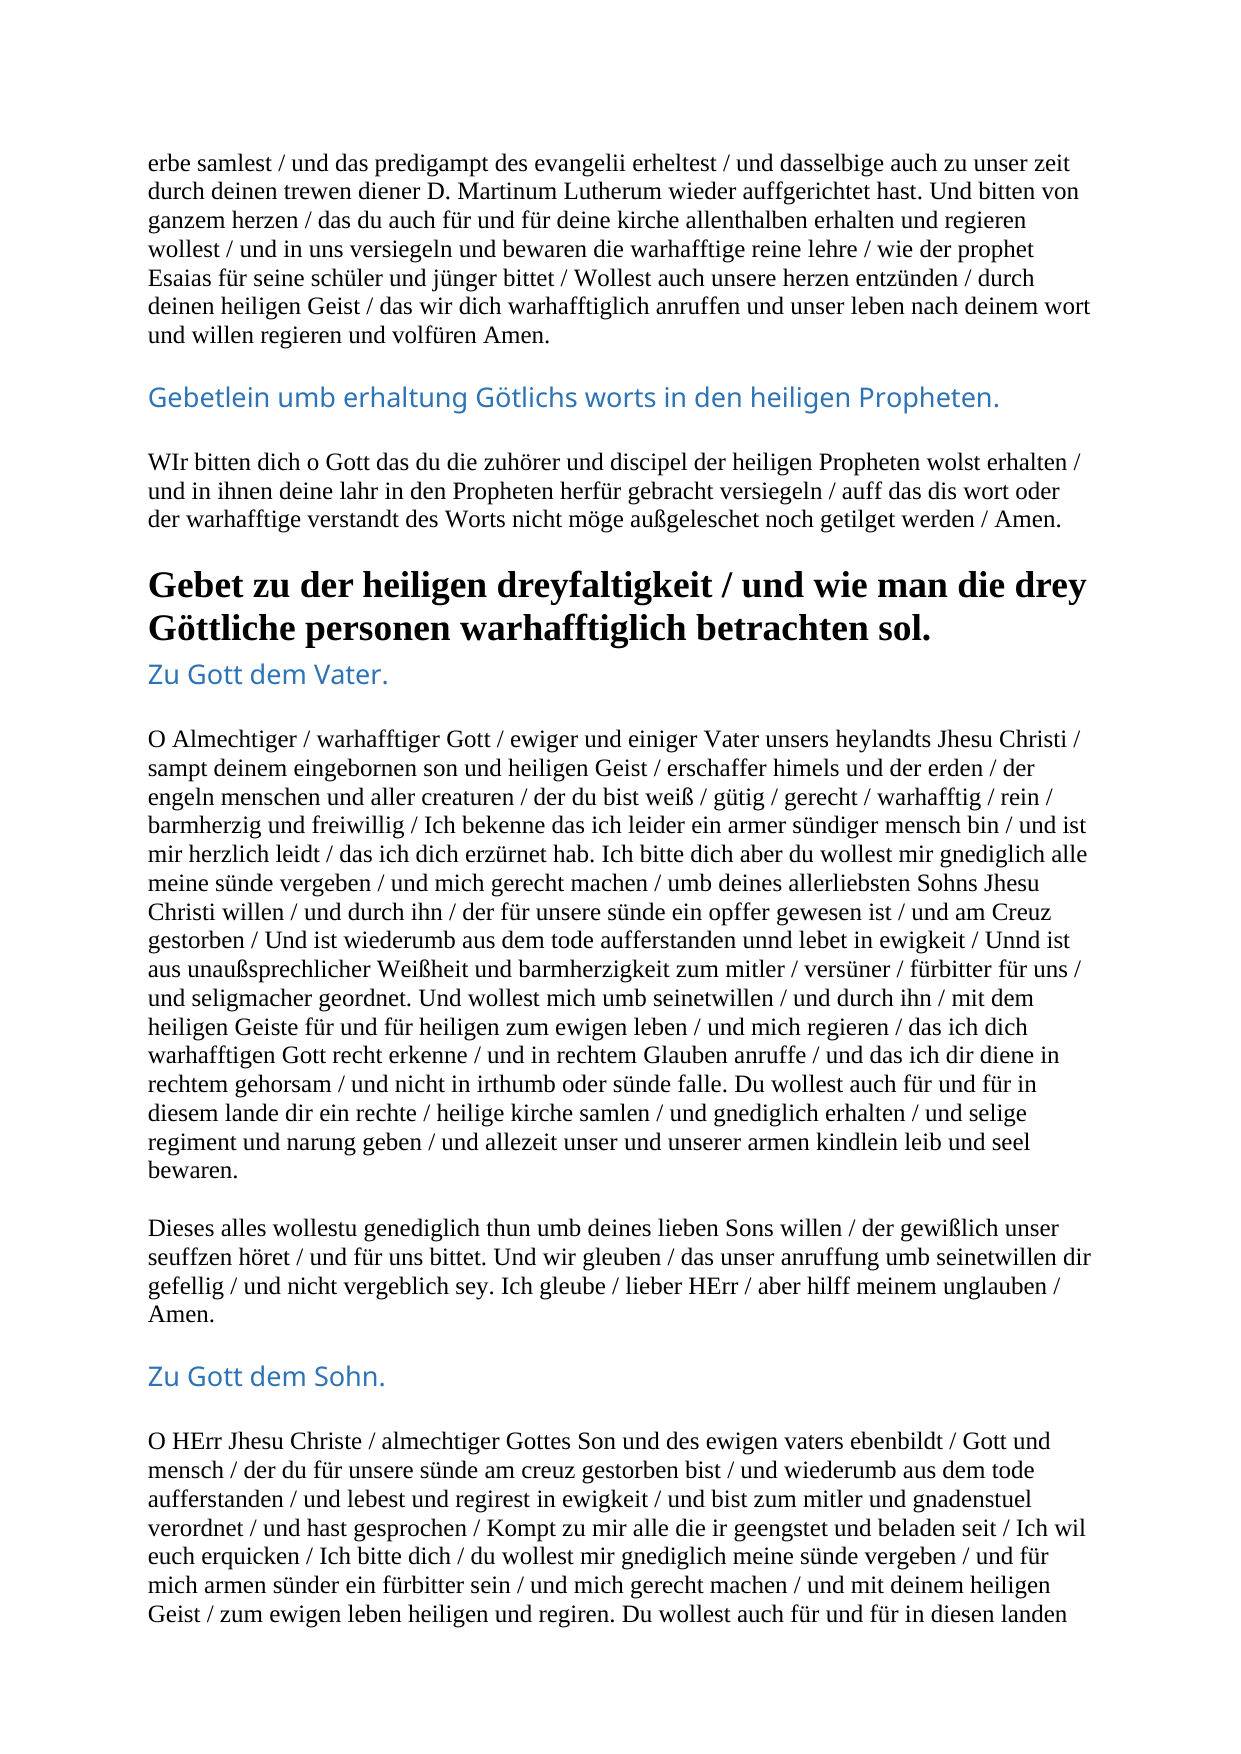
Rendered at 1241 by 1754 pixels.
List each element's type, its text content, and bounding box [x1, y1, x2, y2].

subtitle Zu Gott dem Sohn. [148, 1357, 1093, 1394]
subtitle Zu Gott dem Vater. [148, 655, 1093, 692]
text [148, 148, 1093, 349]
text O Almechtiger / warhafftiger Gott / ewiger und einiger Vater unsers heylandts Jhesu Christi / sampt deinem eingebornen son und heiligen Geist / erschaffer himels und der erden / der engeln menschen und aller creaturen / der du bist weiß / gütig / gerecht / warhafftig / rein / barmherzig und freiwillig / Ich bekenne das ich leider ein armer sündiger mensch bin / und ist mir herzlich leidt / das ich dich erzürnet hab. Ich bitte dich aber du wollest mir gnediglich alle meine sünde vergeben / und mich gerecht machen / umb deines allerliebsten Sohns Jhesu Christi willen / und durch ihn / der für unsere sünde ein opffer gewesen ist / und am Creuz gestorben / Und ist wiederumb aus dem tode aufferstanden unnd lebet in ewigkeit / Unnd ist aus unaußsprechlicher Weißheit und barmherzigkeit zum mitler / versüner / fürbitter für uns / und seligmacher geordnet. Und wollest mich umb seinetwillen / und durch ihn / mit dem heiligen Geiste für und für heiligen zum ewigen leben / und mich regieren / das ich dich warhafftigen Gott recht erkenne / und in rechtem Glauben anruffe / und das ich dir diene in rechtem gehorsam / und nicht in irthumb oder sünde falle. Du wollest auch für und für in diesem lande dir ein rechte / heilige kirche samlen / und gnediglich erhalten / und selige regiment und narung geben / und allezeit unser und unserer armen kindlein leib und seel bewaren. [148, 724, 1093, 1184]
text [148, 1426, 1093, 1628]
text WIr bitten dich o Gott das du die zuhörer und discipel der heiligen Propheten wolst erhalten / und in ihnen deine lahr in den Propheten herfür gebracht versiegeln / auff das dis wort oder der warhafftige verstandt des Worts nicht möge außgeleschet noch getilget werden / Amen. [148, 447, 1093, 533]
subtitle Gebet zu der heiligen dreyfaltigkeit / und wie man die drey Göttliche personen warhafftiglich betrachten sol. [148, 562, 1093, 649]
text Dieses alles wollestu genediglich thun umb deines lieben Sons willen / der gewißlich unser seuffzen höret / und für uns bittet. Und wir gleuben / das unser anruffung umb seinetwillen dir gefellig / und nicht vergeblich sey. Ich gleube / lieber HErr / aber hilff meinem unglauben / Amen. [148, 1213, 1093, 1328]
subtitle Gebetlein umb erhaltung Götlichs worts in den heiligen Propheten. [148, 378, 1093, 415]
